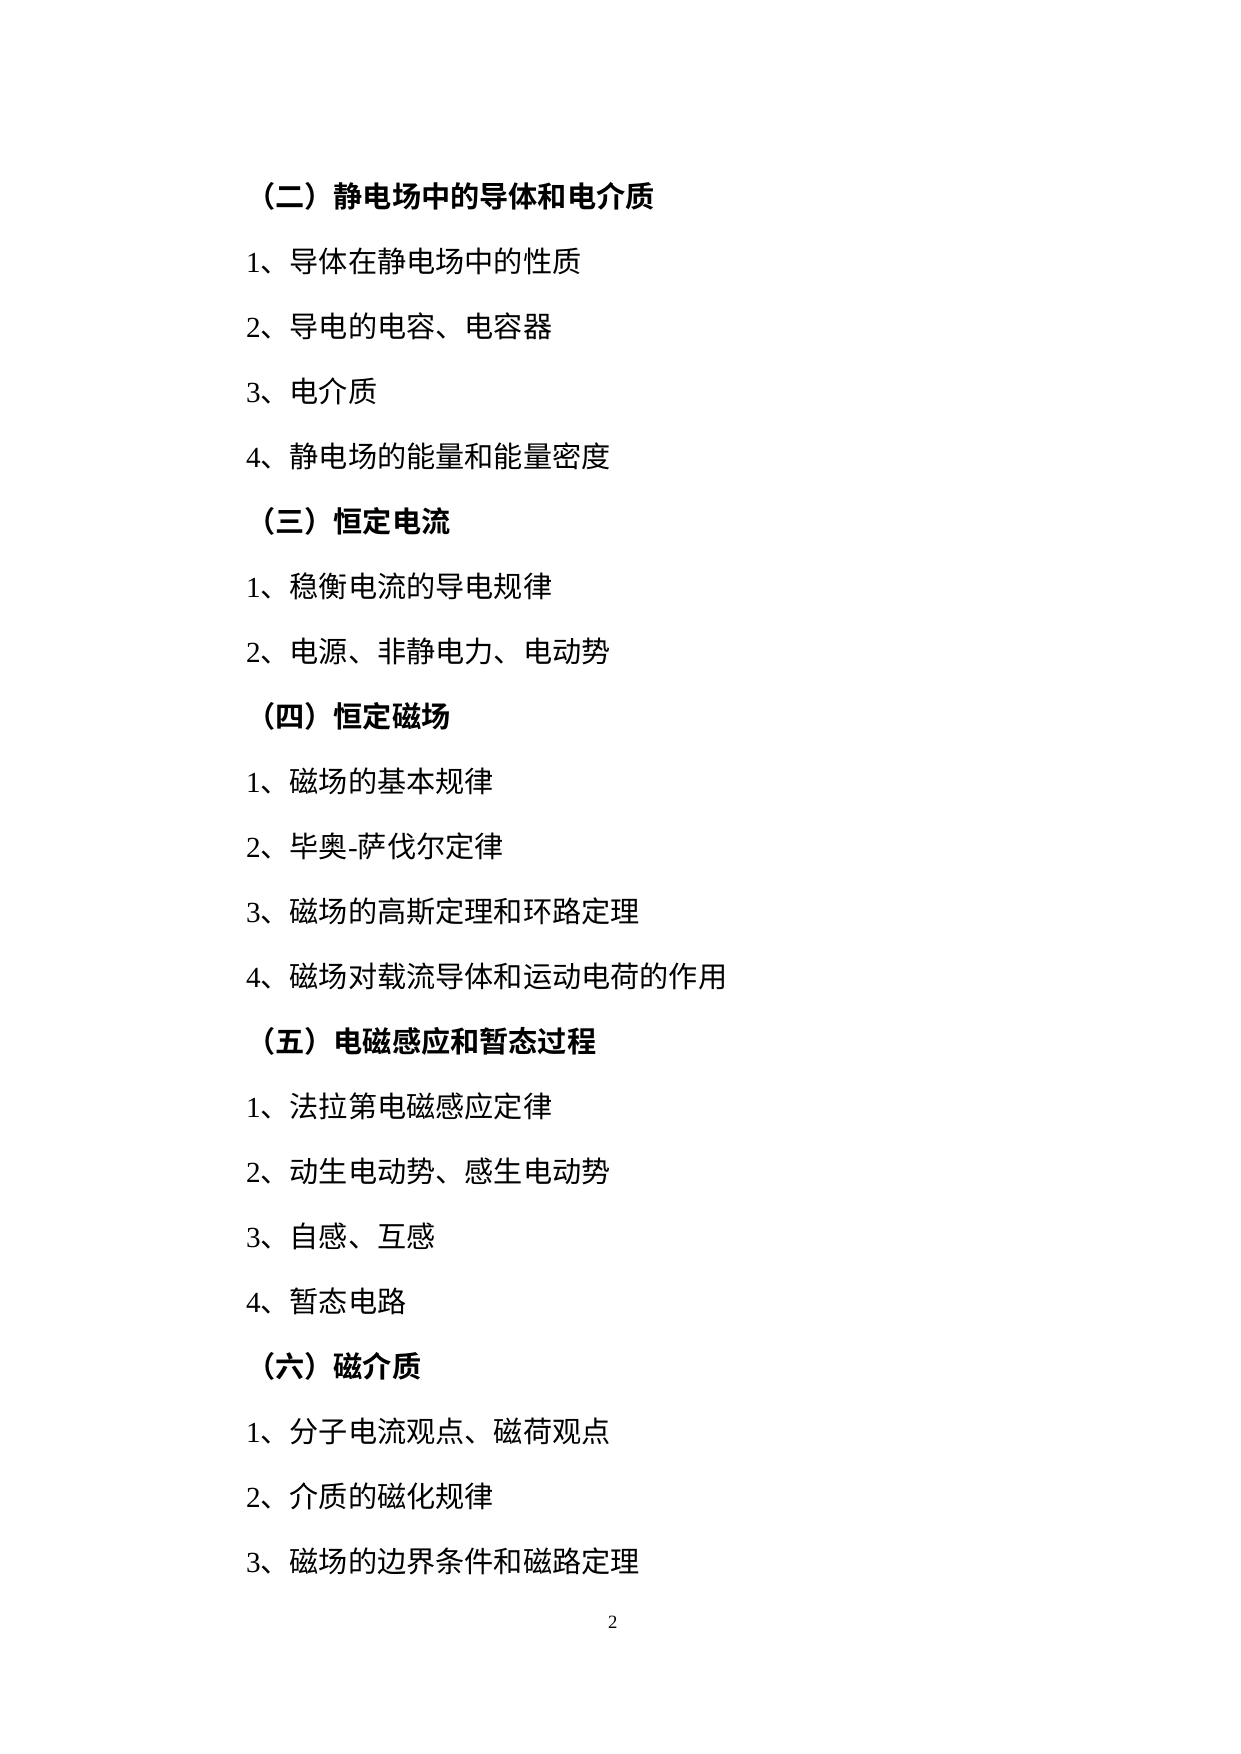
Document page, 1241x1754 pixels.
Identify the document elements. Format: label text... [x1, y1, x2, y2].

text 2、导电的电容、电容器 [187, 292, 1053, 357]
text 2、电源、非静电力、电动势 [187, 617, 1053, 682]
text 4、暂态电路 [187, 1267, 1053, 1332]
text （四）恒定磁场 [187, 682, 1053, 747]
text 3、电介质 [187, 357, 1053, 422]
text 1、分子电流观点、磁荷观点 [187, 1397, 1053, 1462]
text 4、静电场的能量和能量密度 [187, 422, 1053, 487]
text 1、稳衡电流的导电规律 [187, 552, 1053, 617]
text 3、磁场的高斯定理和环路定理 [187, 877, 1053, 942]
text （二）静电场中的导体和电介质 [187, 162, 1053, 227]
text （六）磁介质 [187, 1332, 1053, 1397]
text 2、动生电动势、感生电动势 [187, 1137, 1053, 1202]
text 1、磁场的基本规律 [187, 747, 1053, 812]
text （五）电磁感应和暂态过程 [187, 1007, 1053, 1072]
text 4、磁场对载流导体和运动电荷的作用 [187, 942, 1053, 1007]
text 1、导体在静电场中的性质 [187, 227, 1053, 292]
text （三）恒定电流 [187, 487, 1053, 552]
text 2、介质的磁化规律 [187, 1462, 1053, 1527]
text 3、磁场的边界条件和磁路定理 [187, 1527, 1053, 1592]
text 1、法拉第电磁感应定律 [187, 1072, 1053, 1137]
text 2、毕奥-萨伐尔定律 [187, 812, 1053, 877]
text 3、自感、互感 [187, 1202, 1053, 1267]
